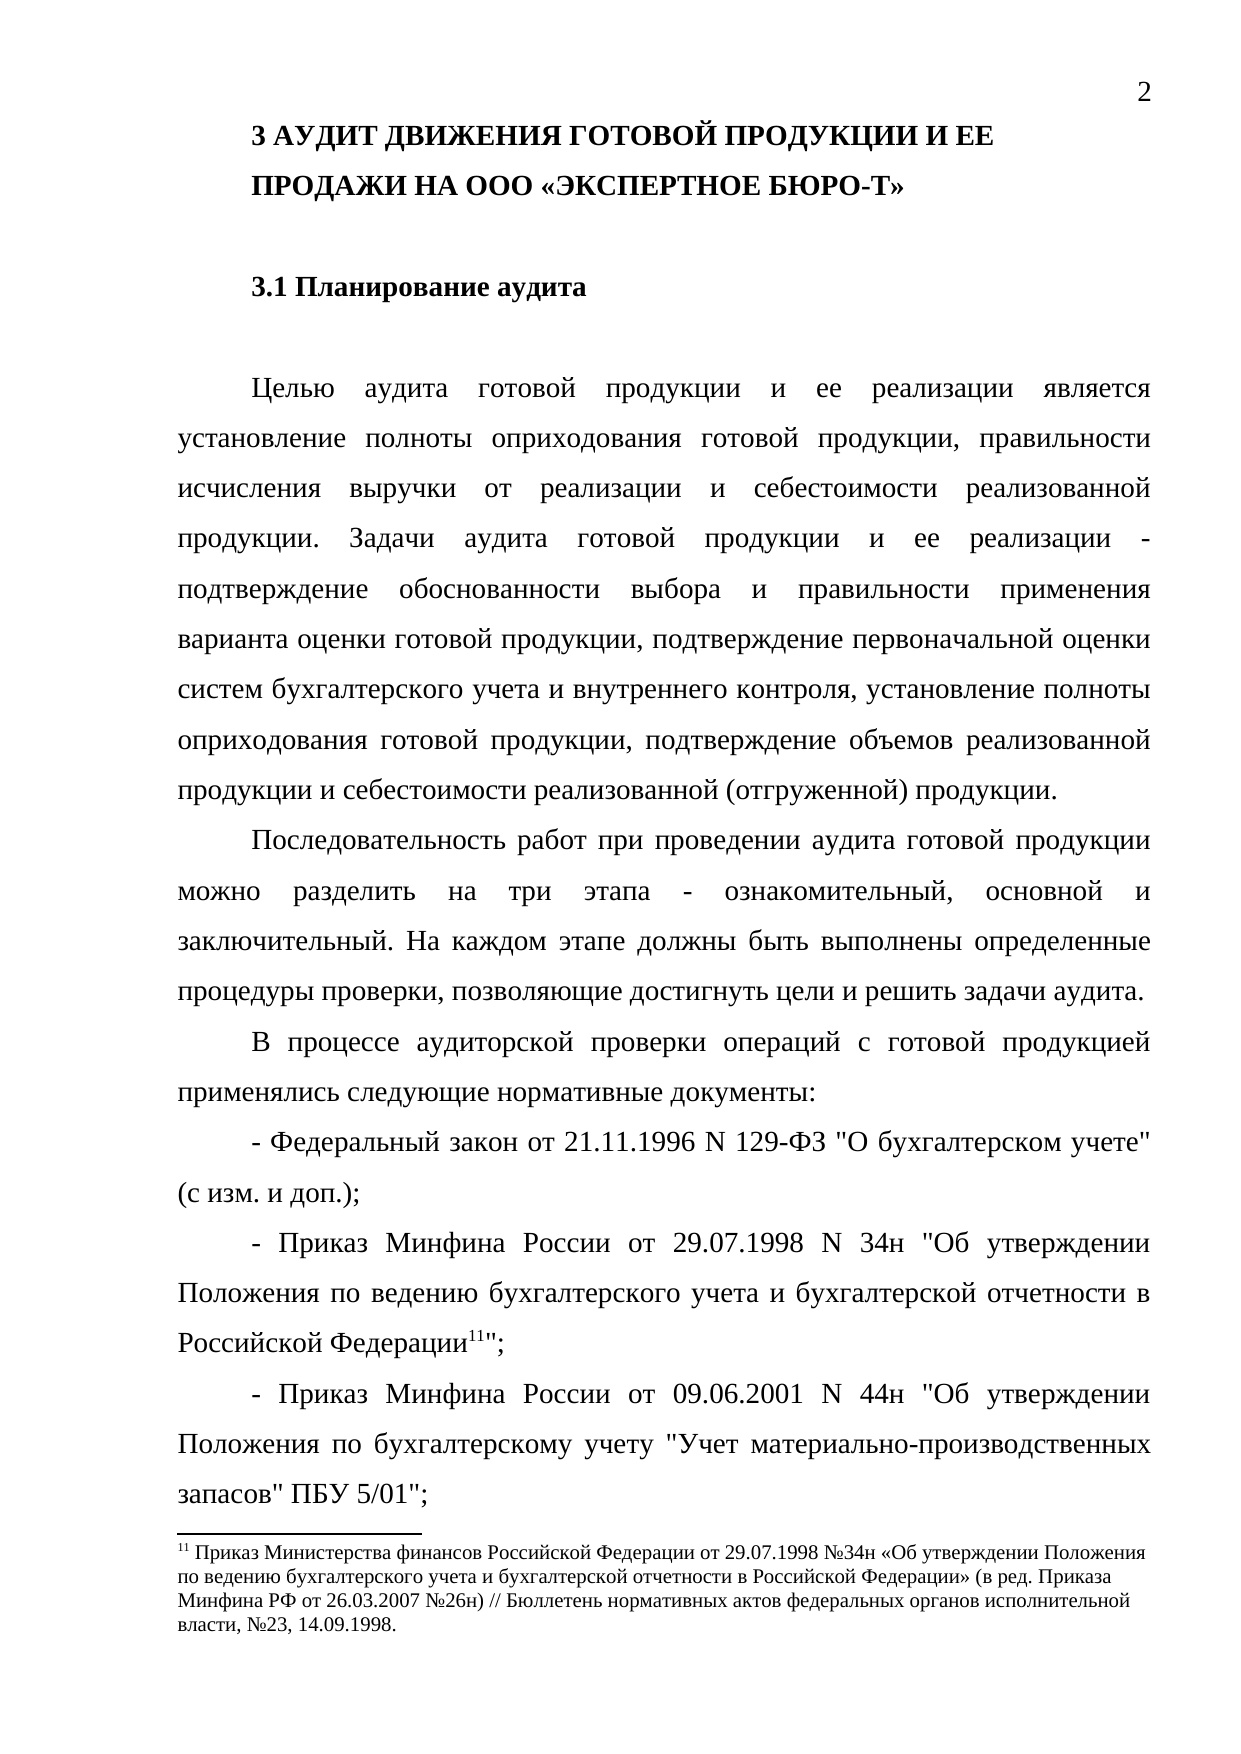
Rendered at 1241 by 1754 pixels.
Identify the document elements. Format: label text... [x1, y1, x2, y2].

text Целью аудита готовой продукции и ее реализации является установление полноты оприходования готовой продукции, правильности исчисления выручки от реализации и себестоимости реализованной продукции. Задачи аудита готовой продукции и ее реализации - подтверждение обоснованности выбора и правильности применения варианта оценки готовой продукции, подтверждение первоначальной оценки систем бухгалтерского учета и внутреннего контроля, установление полноты оприходования готовой продукции, подтверждение объемов реализованной продукции и себестоимости реализованной (отгруженной) продукции. [177, 370, 1152, 806]
text 3 Аудит движения готовой продукции и ее продажи на ООО «Экспертное бюро-Т» [251, 118, 1152, 202]
text - Федеральный закон от 21.11.1996 N 129-ФЗ "О бухгалтерском учете" (с изм. и доп.); [177, 1124, 1152, 1208]
text 3.1 Планирование аудита [251, 269, 1152, 303]
text В процессе аудиторской проверки операций с готовой продукцией применялись следующие нормативные документы: [177, 1024, 1152, 1108]
text - Приказ Минфина России от 09.06.2001 N 44н "Об утверждении Положения по бухгалтерскому учету "Учет материально-производственных запасов" ПБУ 5/01"; [177, 1376, 1152, 1510]
text Последовательность работ при проведении аудита готовой продукции можно разделить на три этапа - ознакомительный, основной и заключительный. На каждом этапе должны быть выполнены определенные процедуры проверки, позволяющие достигнуть цели и решить задачи аудита. [177, 822, 1152, 1007]
text - Приказ Минфина России от 29.07.1998 N 34н "Об утверждении Положения по ведению бухгалтерского учета и бухгалтерской отчетности в Российской Федерации"; [177, 1225, 1152, 1359]
